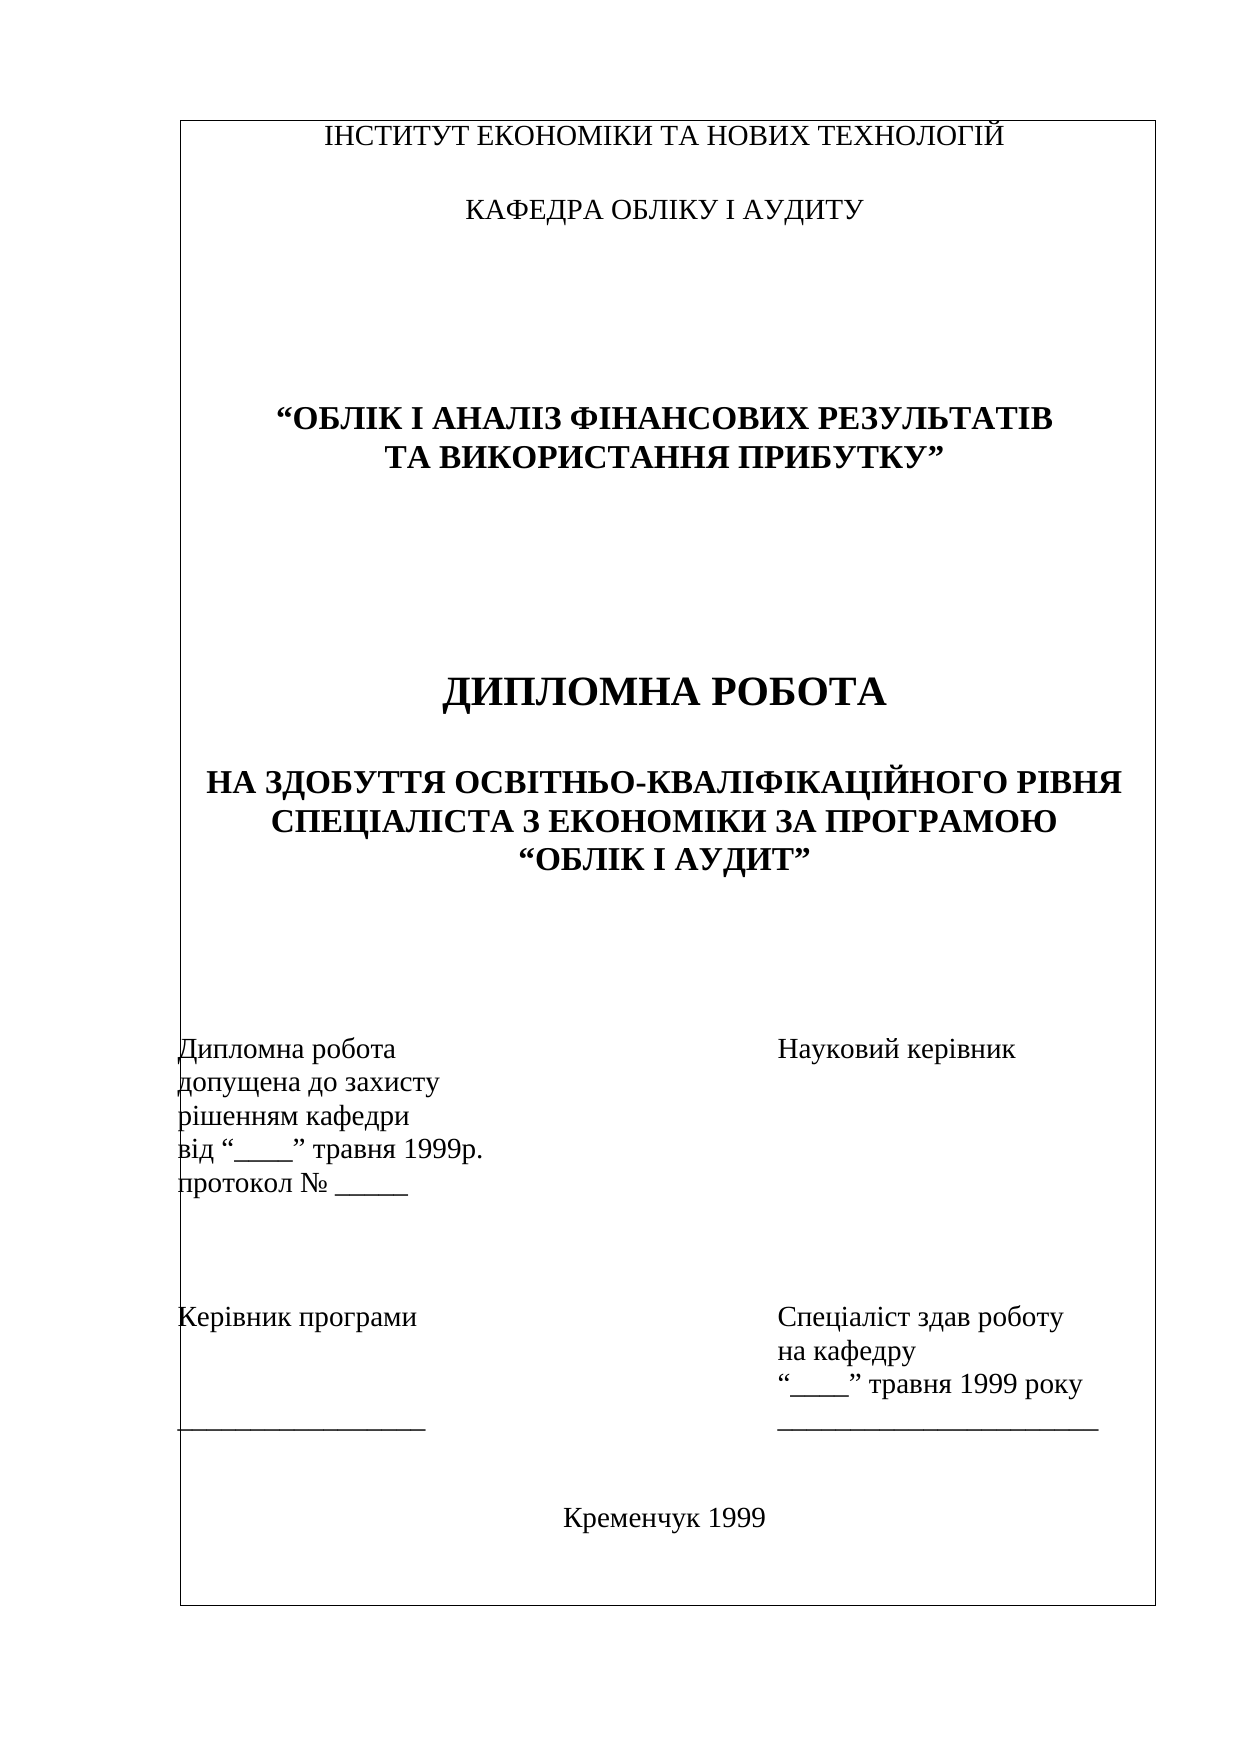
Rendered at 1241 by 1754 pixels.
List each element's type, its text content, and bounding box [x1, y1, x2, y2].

text “ОБЛІК І АУДИТ” [181, 839, 1152, 878]
subtitle “ОБЛІК І АНАЛІЗ ФІНАНСОВИХ РЕЗУЛЬТАТІВ [181, 398, 1152, 437]
subtitle ДИПЛОМНА РОБОТА [181, 667, 1152, 715]
text протокол № _____ [181, 1165, 1152, 1199]
subtitle Дипломна робота Науковий керівник [181, 1031, 1152, 1064]
text НА ЗДОБУТТЯ ОСВІТНЬО-КВАЛІФІКАЦІЙНОГО РІВНЯ СПЕЦІАЛІСТА З ЕКОНОМІКИ ЗА ПРОГРАМОЮ [181, 763, 1152, 839]
text на кафедру [252, 1333, 1152, 1366]
subtitle ІНСТИТУТ ЕКОНОМІКИ ТА НОВИХ ТЕХНОЛОГІЙ [177, 118, 1152, 152]
text Керівник програми Спеціаліст здав роботу [181, 1299, 1152, 1333]
text допущена до захисту [181, 1064, 1152, 1098]
subtitle Кременчук 1999 [181, 1501, 1152, 1534]
subtitle КАФЕДРА ОБЛІКУ І АУДИТУ [181, 192, 1152, 226]
text ТА ВИКОРИСТАННЯ ПРИБУТКУ” [181, 437, 1152, 475]
text рішенням кафедри від “____” травня 1999р. [181, 1098, 1152, 1165]
text “____” травня 1999 року [252, 1366, 1152, 1400]
text _________________ ______________________ [181, 1400, 1152, 1433]
